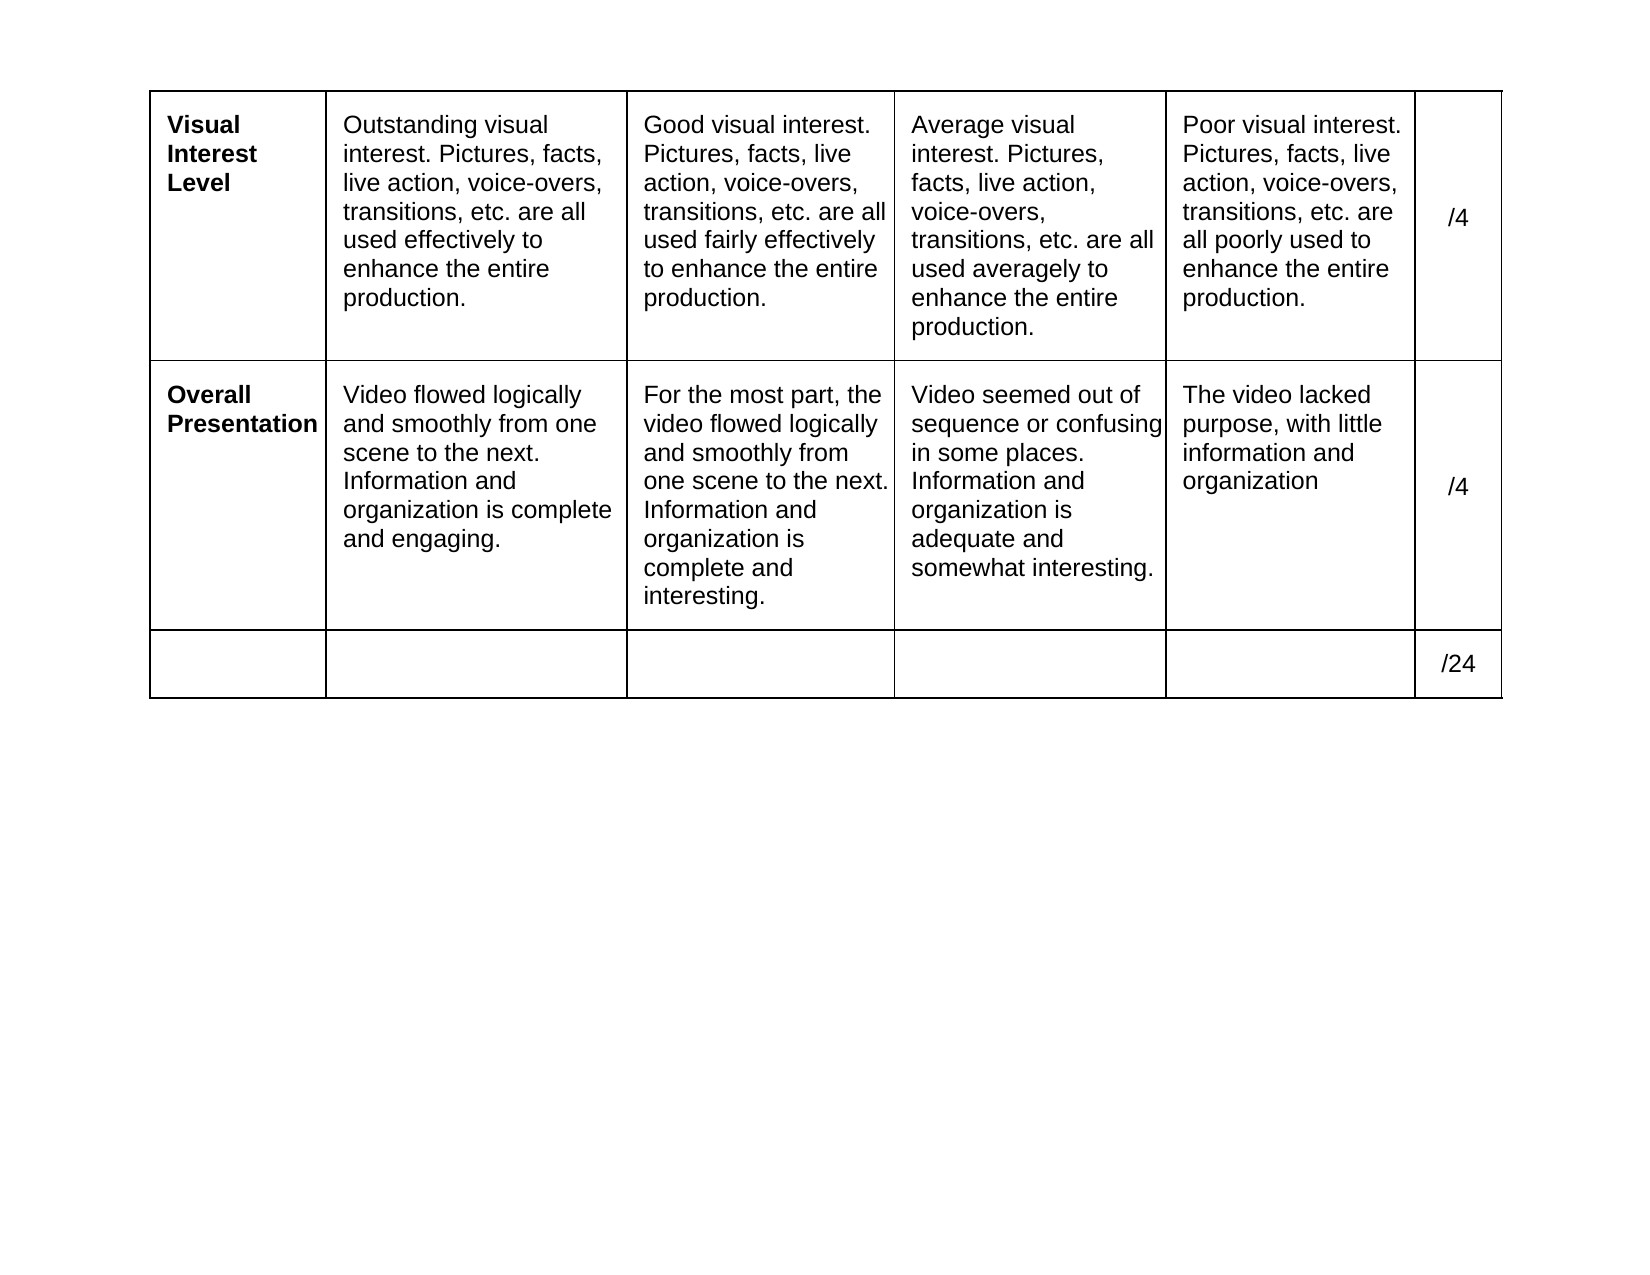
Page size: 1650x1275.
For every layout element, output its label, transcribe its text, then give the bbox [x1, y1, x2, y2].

table_cell [327, 631, 626, 697]
table_cell /4 [1416, 361, 1501, 629]
table_cell [151, 631, 325, 697]
table_cell For the most part, the video flowed logically and smoothly from one scene to the next. Information and organization is complete and interesting. [628, 361, 894, 629]
table_cell Video seemed out of sequence or confusing in some places. Information and organization is adequate and somewhat interesting. [895, 361, 1165, 629]
table_cell The video lacked purpose, with little information and organization [1167, 361, 1414, 629]
table_cell Good visual interest. Pictures, facts, live action, voice-overs, transitions, etc. are all used fairly effectively to enhance the entire production. [628, 92, 894, 359]
table_cell Video flowed logically and smoothly from one scene to the next. Information and organization is complete and engaging. [327, 361, 626, 629]
table_cell /24 [1416, 631, 1501, 697]
table_cell Poor visual interest. Pictures, facts, live action, voice-overs, transitions, etc. are all poorly used to enhance the entire production. [1167, 92, 1414, 359]
table_cell Outstanding visual interest. Pictures, facts, live action, voice-overs, transitions, etc. are all used effectively to enhance the entire production. [327, 92, 626, 359]
table_cell Average visual interest. Pictures, facts, live action, voice-overs, transitions, etc. are all used averagely to enhance the entire production. [895, 92, 1165, 359]
table_cell [895, 631, 1165, 697]
table_cell [628, 631, 894, 697]
table_cell /4 [1416, 92, 1501, 359]
table_cell [1167, 631, 1414, 697]
table_cell Overall Presentation [151, 361, 325, 629]
table_cell Visual Interest Level [151, 92, 325, 359]
